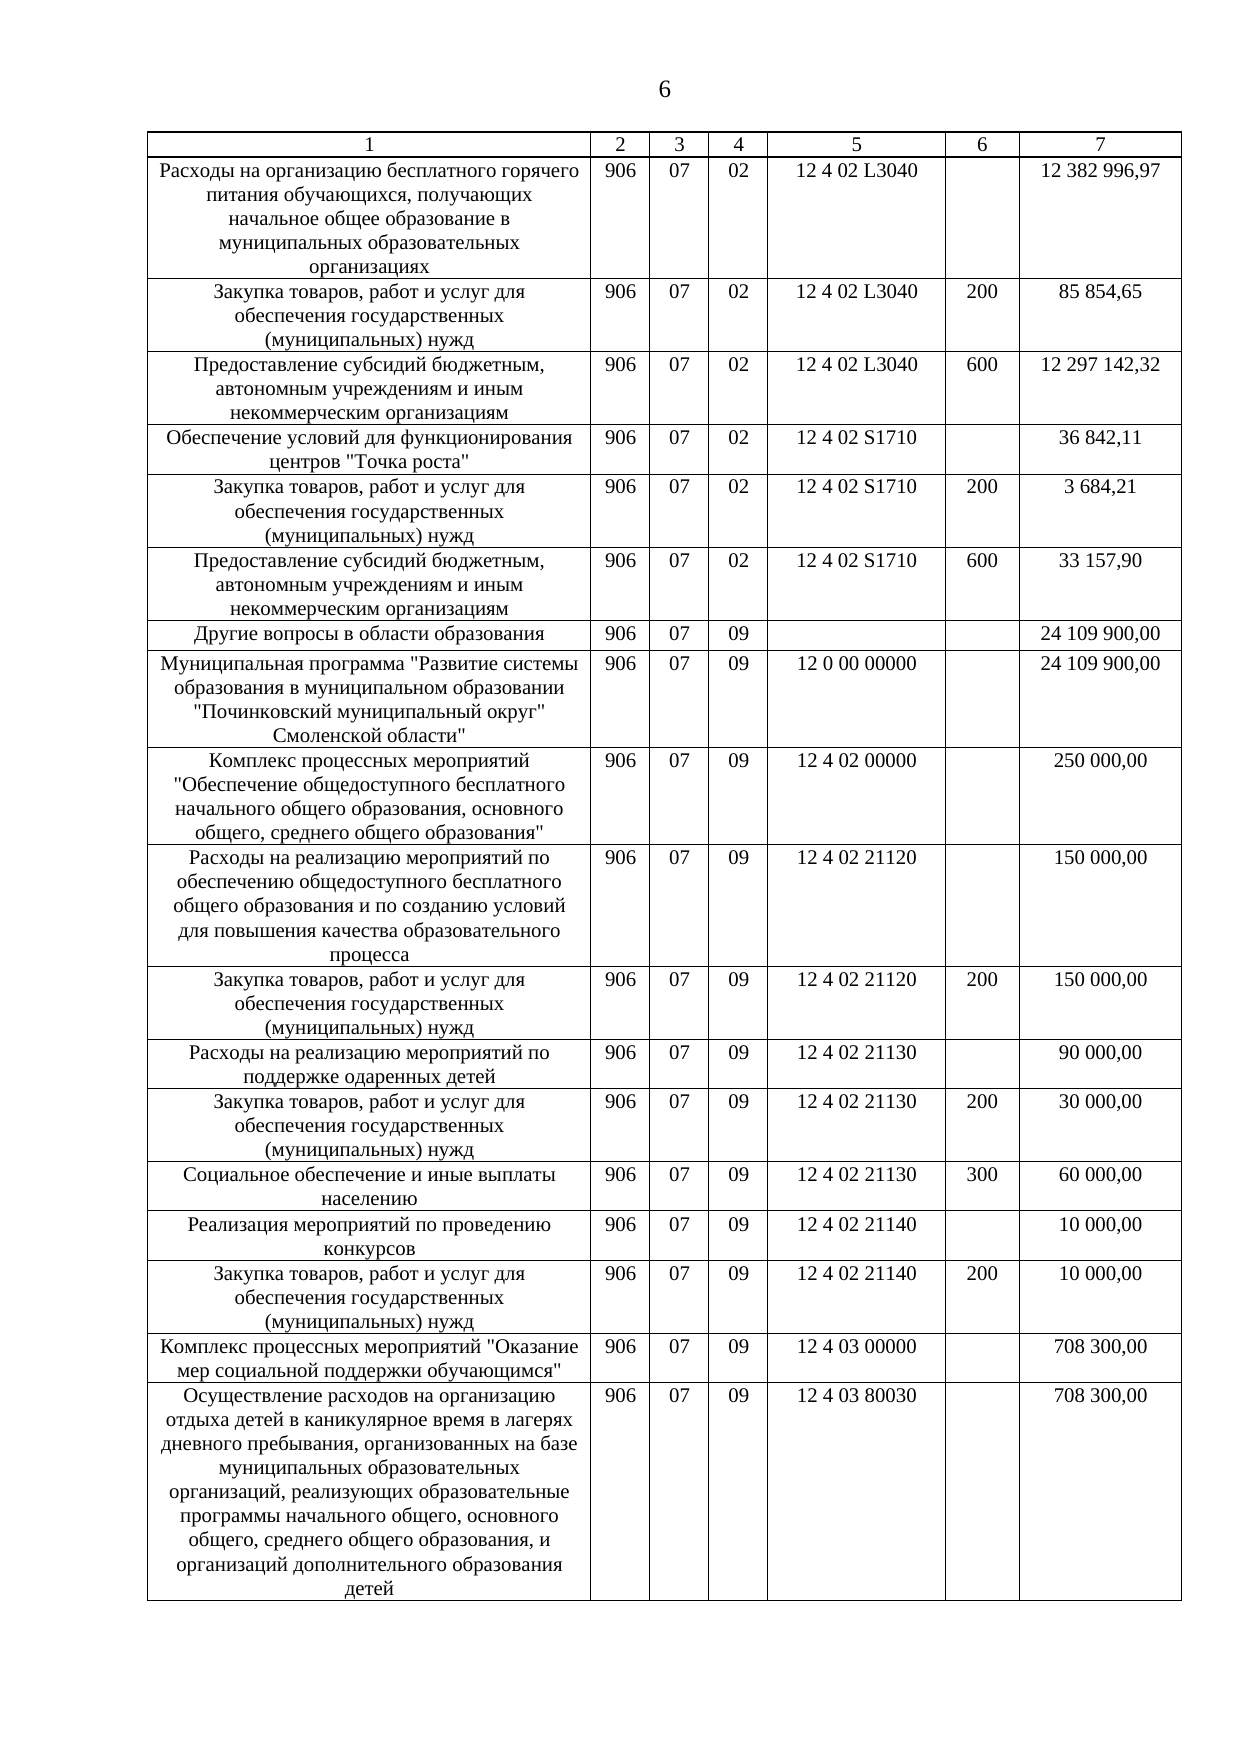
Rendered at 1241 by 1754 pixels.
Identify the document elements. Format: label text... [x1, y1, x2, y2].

table_cell 12 4 03 00000 [768, 1334, 945, 1382]
table_cell 30 000,00 [1020, 1089, 1181, 1161]
table_cell 12 4 02 21140 [768, 1211, 945, 1259]
table_header 3 [650, 133, 708, 156]
table_cell 12 382 996,97 [1020, 158, 1181, 278]
table_cell 906 [591, 1383, 649, 1599]
table_cell 07 [650, 1040, 708, 1088]
table_cell [946, 748, 1019, 844]
table_cell 12 4 02 21130 [768, 1162, 945, 1210]
table_cell 3 684,21 [1020, 475, 1181, 547]
table_cell 02 [709, 425, 767, 473]
table_cell Другие вопросы в области образования [148, 621, 590, 650]
table_cell 12 4 02 S1710 [768, 475, 945, 547]
table_cell Расходы на реализацию мероприятий по обеспечению общедоступного бесплатного общего образования и по созданию условий для повышения качества образовательного процесса [148, 845, 590, 966]
table_header 6 [946, 133, 1019, 156]
table_cell 02 [709, 548, 767, 620]
table_cell Закупка товаров, работ и услуг для обеспечения государственных (муниципальных) нужд [148, 475, 590, 547]
table_cell 07 [650, 158, 708, 278]
table_cell 09 [709, 967, 767, 1039]
table_cell 600 [946, 352, 1019, 424]
table_cell Закупка товаров, работ и услуг для обеспечения государственных (муниципальных) нужд [148, 1089, 590, 1161]
table_cell 906 [591, 748, 649, 844]
table_cell 600 [946, 548, 1019, 620]
table_cell 09 [709, 651, 767, 747]
table_cell 85 854,65 [1020, 279, 1181, 351]
table_cell [946, 651, 1019, 747]
table_cell 200 [946, 279, 1019, 351]
table_header 5 [768, 133, 945, 156]
table_cell 708 300,00 [1020, 1334, 1181, 1382]
table_cell 07 [650, 548, 708, 620]
table_cell 200 [946, 475, 1019, 547]
table_cell 708 300,00 [1020, 1383, 1181, 1599]
table_cell [946, 1334, 1019, 1382]
table_cell 09 [709, 748, 767, 844]
table_cell 07 [650, 1383, 708, 1599]
table_cell Осуществление расходов на организацию отдыха детей в каникулярное время в лагерях дневного пребывания, организованных на базе муниципальных образовательных организаций, реализующих образовательные программы начального общего, основного общего, среднего общего образования, и организаций дополнительного образования детей [148, 1383, 590, 1599]
table_cell 07 [650, 845, 708, 966]
table_cell 36 842,11 [1020, 425, 1181, 473]
table_cell 02 [709, 352, 767, 424]
table_cell 200 [946, 1089, 1019, 1161]
table_cell Обеспечение условий для функционирования центров "Точка роста" [148, 425, 590, 473]
table_header 4 [709, 133, 767, 156]
table_cell 12 297 142,32 [1020, 352, 1181, 424]
table_cell [946, 425, 1019, 473]
table_cell 07 [650, 352, 708, 424]
table_cell 07 [650, 475, 708, 547]
table_cell 09 [709, 1089, 767, 1161]
table_cell 906 [591, 1040, 649, 1088]
table_cell Закупка товаров, работ и услуг для обеспечения государственных (муниципальных) нужд [148, 967, 590, 1039]
table_cell 906 [591, 1334, 649, 1382]
table_cell 906 [591, 279, 649, 351]
table_cell 60 000,00 [1020, 1162, 1181, 1210]
table_cell Закупка товаров, работ и услуг для обеспечения государственных (муниципальных) нужд [148, 1261, 590, 1333]
table_cell 07 [650, 279, 708, 351]
table_cell 150 000,00 [1020, 967, 1181, 1039]
table_cell 906 [591, 425, 649, 473]
table_cell [946, 1383, 1019, 1599]
table_cell Расходы на организацию бесплатного горячего питания обучающихся, получающих начальное общее образование в муниципальных образовательных организациях [148, 158, 590, 278]
table_cell [768, 621, 945, 650]
table_cell 07 [650, 621, 708, 650]
table_cell 33 157,90 [1020, 548, 1181, 620]
table_cell 07 [650, 1211, 708, 1259]
table_cell 09 [709, 621, 767, 650]
table_cell 906 [591, 845, 649, 966]
table_cell 12 4 02 21140 [768, 1261, 945, 1333]
table_cell 24 109 900,00 [1020, 651, 1181, 747]
table_header 2 [591, 133, 649, 156]
table_cell 10 000,00 [1020, 1211, 1181, 1259]
table_cell 12 4 02 00000 [768, 748, 945, 844]
table_cell Социальное обеспечение и иные выплаты населению [148, 1162, 590, 1210]
table_cell 12 4 03 80030 [768, 1383, 945, 1599]
table_cell 906 [591, 1211, 649, 1259]
table_cell 12 4 02 L3040 [768, 279, 945, 351]
table_cell 12 4 02 L3040 [768, 352, 945, 424]
table_cell 250 000,00 [1020, 748, 1181, 844]
table_cell 906 [591, 475, 649, 547]
table_header 7 [1020, 133, 1181, 156]
table_cell 906 [591, 651, 649, 747]
table_cell 09 [709, 1383, 767, 1599]
table_cell 07 [650, 1261, 708, 1333]
table_cell 12 0 00 00000 [768, 651, 945, 747]
table_cell Предоставление субсидий бюджетным, автономным учреждениям и иным некоммерческим организациям [148, 352, 590, 424]
table_cell 12 4 02 L3040 [768, 158, 945, 278]
table_cell 906 [591, 158, 649, 278]
table_cell 09 [709, 1162, 767, 1210]
table_cell Муниципальная программа "Развитие системы образования в муниципальном образовании "Починковский муниципальный округ" Смоленской области" [148, 651, 590, 747]
table_cell 906 [591, 1162, 649, 1210]
table_cell [946, 1211, 1019, 1259]
table_cell [946, 845, 1019, 966]
table_cell Реализация мероприятий по проведению конкурсов [148, 1211, 590, 1259]
table_cell 12 4 02 S1710 [768, 425, 945, 473]
table_cell Закупка товаров, работ и услуг для обеспечения государственных (муниципальных) нужд [148, 279, 590, 351]
table_cell 09 [709, 1261, 767, 1333]
table_cell [946, 621, 1019, 650]
table_cell [946, 158, 1019, 278]
table_cell 12 4 02 21120 [768, 967, 945, 1039]
table_cell 07 [650, 1162, 708, 1210]
table_cell 07 [650, 1334, 708, 1382]
table_cell Комплекс процессных мероприятий "Оказание мер социальной поддержки обучающимся" [148, 1334, 590, 1382]
table_cell 07 [650, 967, 708, 1039]
table_cell 906 [591, 548, 649, 620]
table_cell 09 [709, 845, 767, 966]
table_cell 12 4 02 21130 [768, 1040, 945, 1088]
table_cell 90 000,00 [1020, 1040, 1181, 1088]
table_cell 09 [709, 1211, 767, 1259]
table_cell 09 [709, 1040, 767, 1088]
table_cell [946, 1040, 1019, 1088]
table_cell 07 [650, 425, 708, 473]
table_cell 906 [591, 1261, 649, 1333]
table_cell 07 [650, 651, 708, 747]
table_cell 906 [591, 352, 649, 424]
table_cell Комплекс процессных мероприятий "Обеспечение общедоступного бесплатного начального общего образования, основного общего, среднего общего образования" [148, 748, 590, 844]
table_cell 10 000,00 [1020, 1261, 1181, 1333]
table_cell 200 [946, 967, 1019, 1039]
table_cell 02 [709, 158, 767, 278]
table_cell 12 4 02 21120 [768, 845, 945, 966]
table_cell 09 [709, 1334, 767, 1382]
table_cell 150 000,00 [1020, 845, 1181, 966]
table_cell 200 [946, 1261, 1019, 1333]
table_cell 906 [591, 1089, 649, 1161]
table_cell 02 [709, 475, 767, 547]
table_cell 906 [591, 621, 649, 650]
table_cell 07 [650, 748, 708, 844]
table_cell 07 [650, 1089, 708, 1161]
table_cell 300 [946, 1162, 1019, 1210]
table_cell 12 4 02 21130 [768, 1089, 945, 1161]
table_cell Предоставление субсидий бюджетным, автономным учреждениям и иным некоммерческим организациям [148, 548, 590, 620]
table_cell 12 4 02 S1710 [768, 548, 945, 620]
table_header 1 [148, 133, 590, 156]
table_cell 24 109 900,00 [1020, 621, 1181, 650]
table_cell 906 [591, 967, 649, 1039]
table_cell 02 [709, 279, 767, 351]
table_cell Расходы на реализацию мероприятий по поддержке одаренных детей [148, 1040, 590, 1088]
